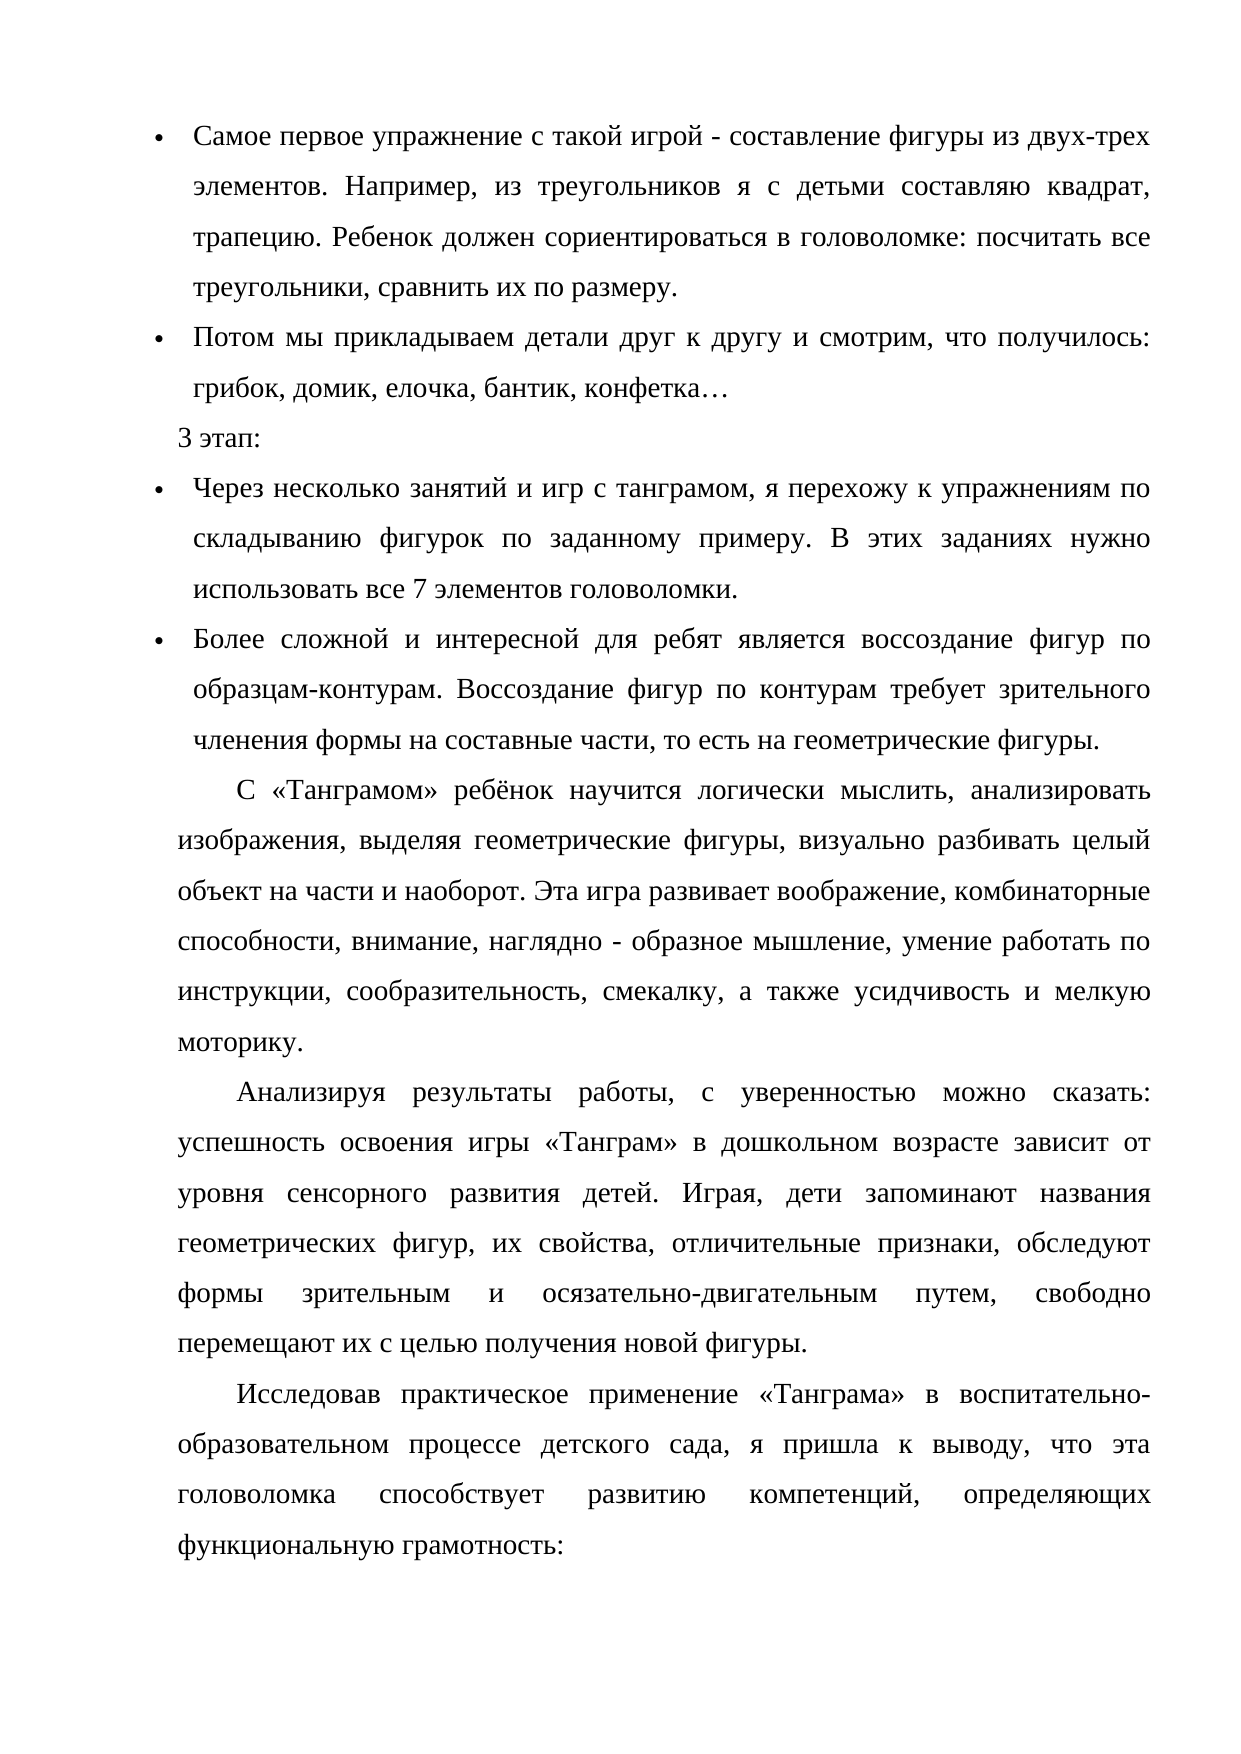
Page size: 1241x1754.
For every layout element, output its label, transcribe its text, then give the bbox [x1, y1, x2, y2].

list Потом мы прикладываем детали друг к другу и смотрим, что получилось: грибок, домик, елочка, бантик, конфетка… [155, 319, 1152, 403]
list Через несколько занятий и игр с танграмом, я перехожу к упражнениям по складыванию фигурок по заданному примеру. В этих заданиях нужно использовать все 7 элементов головоломки. [155, 470, 1152, 604]
list Более сложной и интересной для ребят является воссоздание фигур по образцам-контурам. Воссоздание фигур по контурам требует зрительного членения формы на составные части, то есть на геометрические фигуры. [155, 621, 1152, 755]
text 3 этап: [177, 420, 1152, 453]
text С «Танграмом» ребёнок научится логически мыслить, анализировать изображения, выделяя геометрические фигуры, визуально разбивать целый объект на части и наоборот. Эта игра развивает воображение, комбинаторные способности, внимание, наглядно - образное мышление, умение работать по инструкции, сообразительность, смекалку, а также усидчивость и мелкую моторику. [177, 772, 1152, 1057]
text Анализируя результаты работы, с уверенностью можно сказать: успешность освоения игры «Танграм» в дошкольном возрасте зависит от уровня сенсорного развития детей. Играя, дети запоминают названия геометрических фигур, их свойства, отличительные признаки, обследуют формы зрительным и осязательно-двигательным путем, свободно перемещают их с целью получения новой фигуры. [177, 1074, 1152, 1359]
list Самое первое упражнение с такой игрой - составление фигуры из двух-трех элементов. Например, из треугольников я с детьми составляю квадрат, трапецию. Ребенок должен сориентироваться в головоломке: посчитать все треугольники, сравнить их по размеру. [155, 118, 1152, 303]
text Исследовав практическое применение «Танграма» в воспитательно-образовательном процессе детского сада, я пришла к выводу, что эта головоломка способствует развитию компетенций, определяющих функциональную грамотность: [177, 1376, 1152, 1560]
